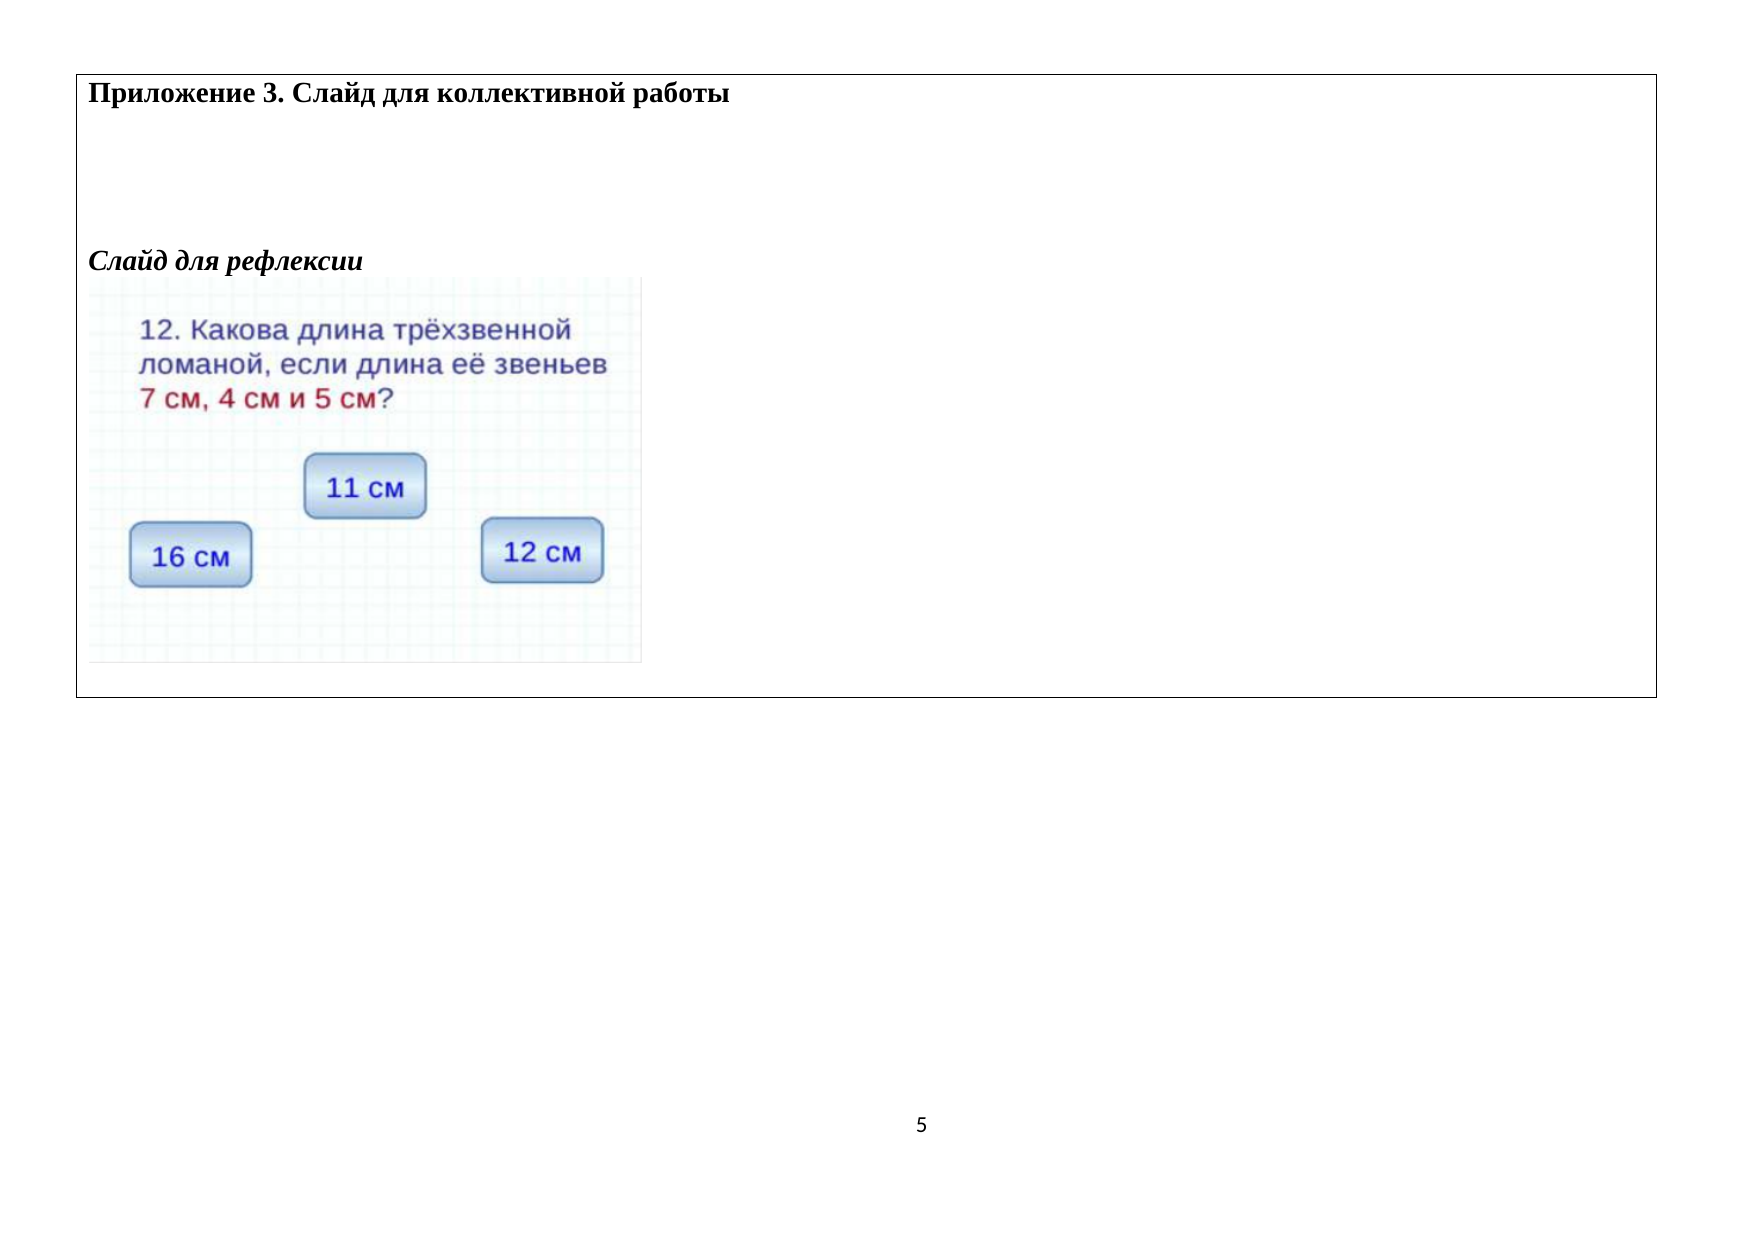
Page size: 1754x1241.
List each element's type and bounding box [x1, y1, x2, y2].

table_cell [77, 75, 1656, 697]
